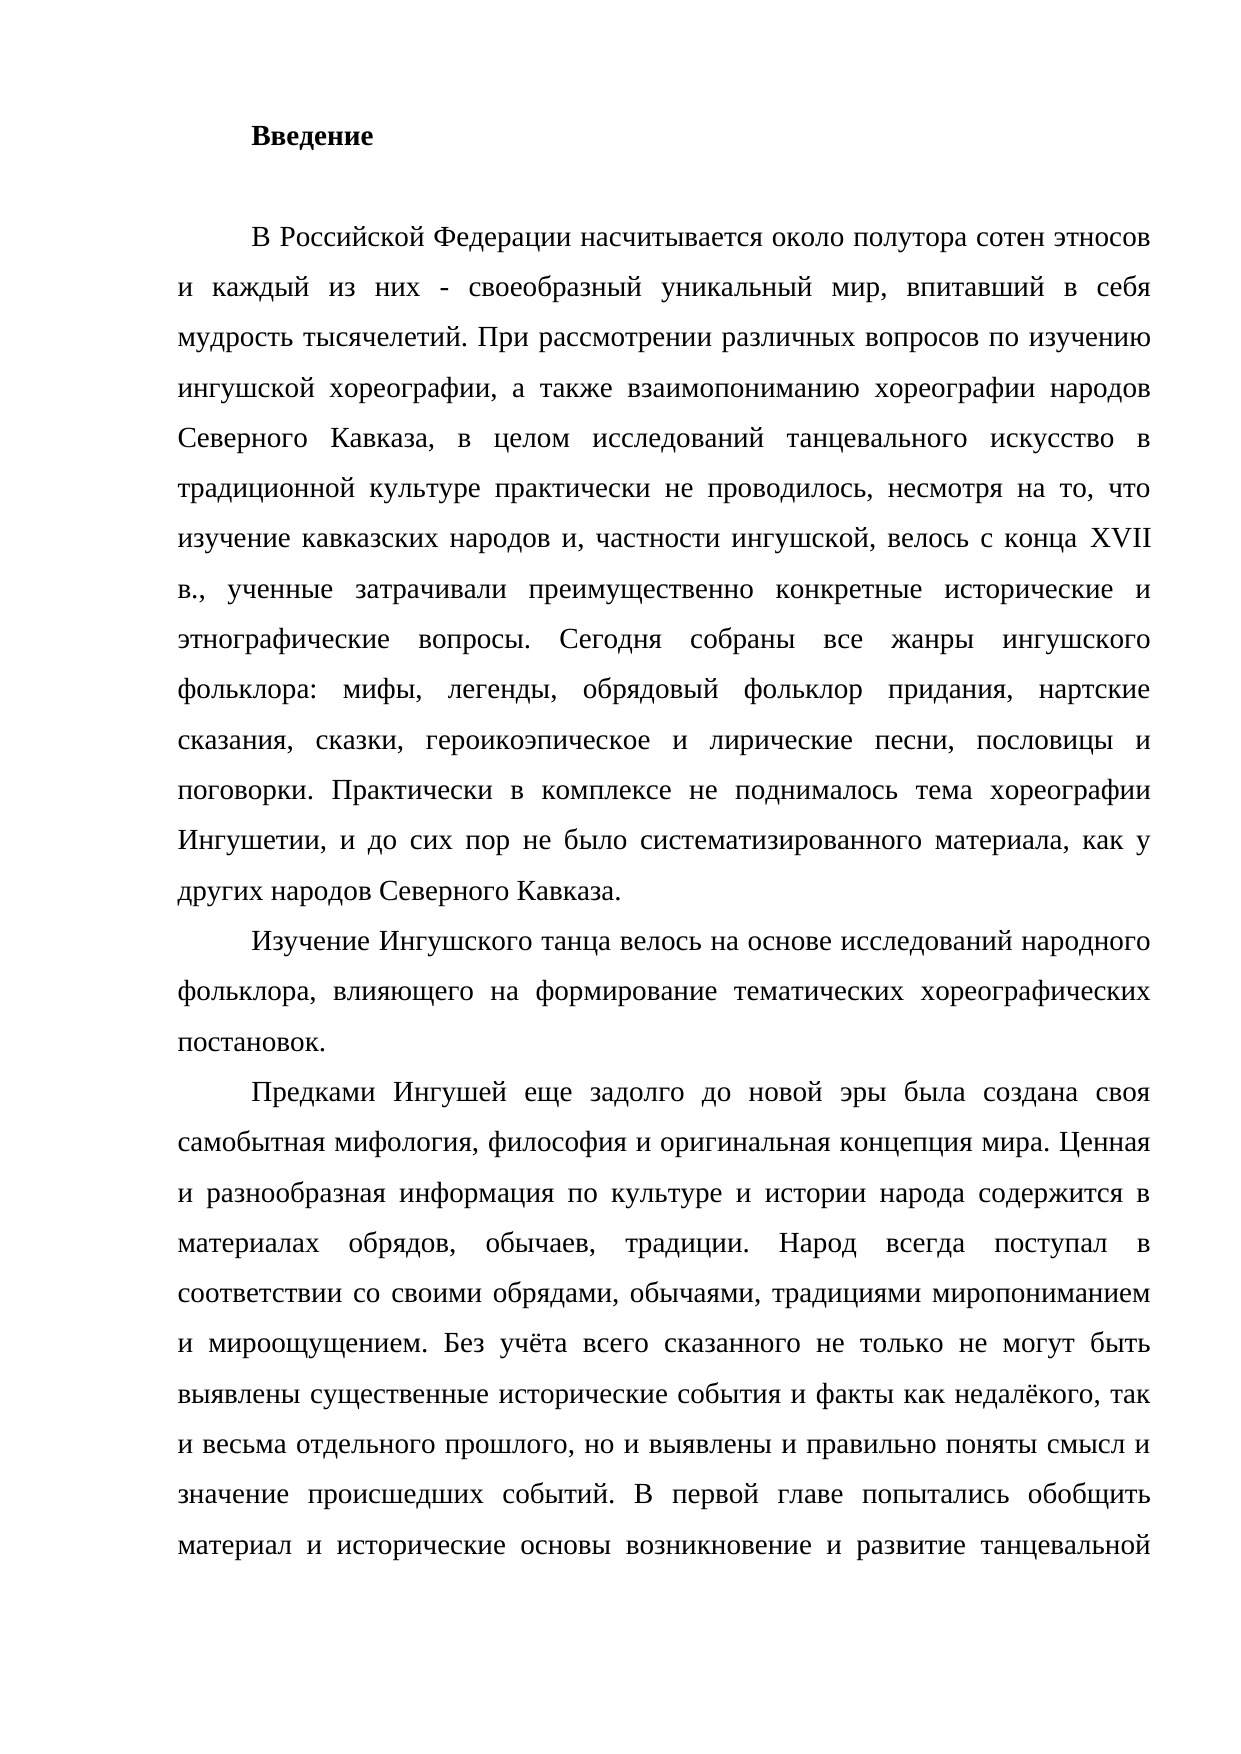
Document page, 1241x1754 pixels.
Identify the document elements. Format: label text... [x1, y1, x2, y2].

text Введение [177, 118, 1152, 152]
text В Российской Федерации насчитывается около полутора сотен этносов и каждый из них - своеобразный уникальный мир, впитавший в себя мудрость тысячелетий. При рассмотрении различных вопросов по изучению ингушской хореографии, а также взаимопониманию хореографии народов Северного Кавказа, в целом исследований танцевального искусство в традиционной культуре практически не проводилось, несмотря на то, что изучение кавказских народов и, частности ингушской, велось с конца XVII в., ученные затрачивали преимущественно конкретные исторические и этнографические вопросы. Сегодня собраны все жанры ингушского фольклора: мифы, легенды, обрядовый фольклор придания, нартские сказания, сказки, героикоэпическое и лирические песни, пословицы и поговорки. Практически в комплексе не поднималось тема хореографии Ингушетии, и до сих пор не было систематизированного материала, как у других народов Северного Кавказа. [177, 219, 1152, 906]
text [177, 1074, 1152, 1560]
text Изучение Ингушского танца велось на основе исследований народного фольклора, влияющего на формирование тематических хореографических постановок. [177, 923, 1152, 1057]
